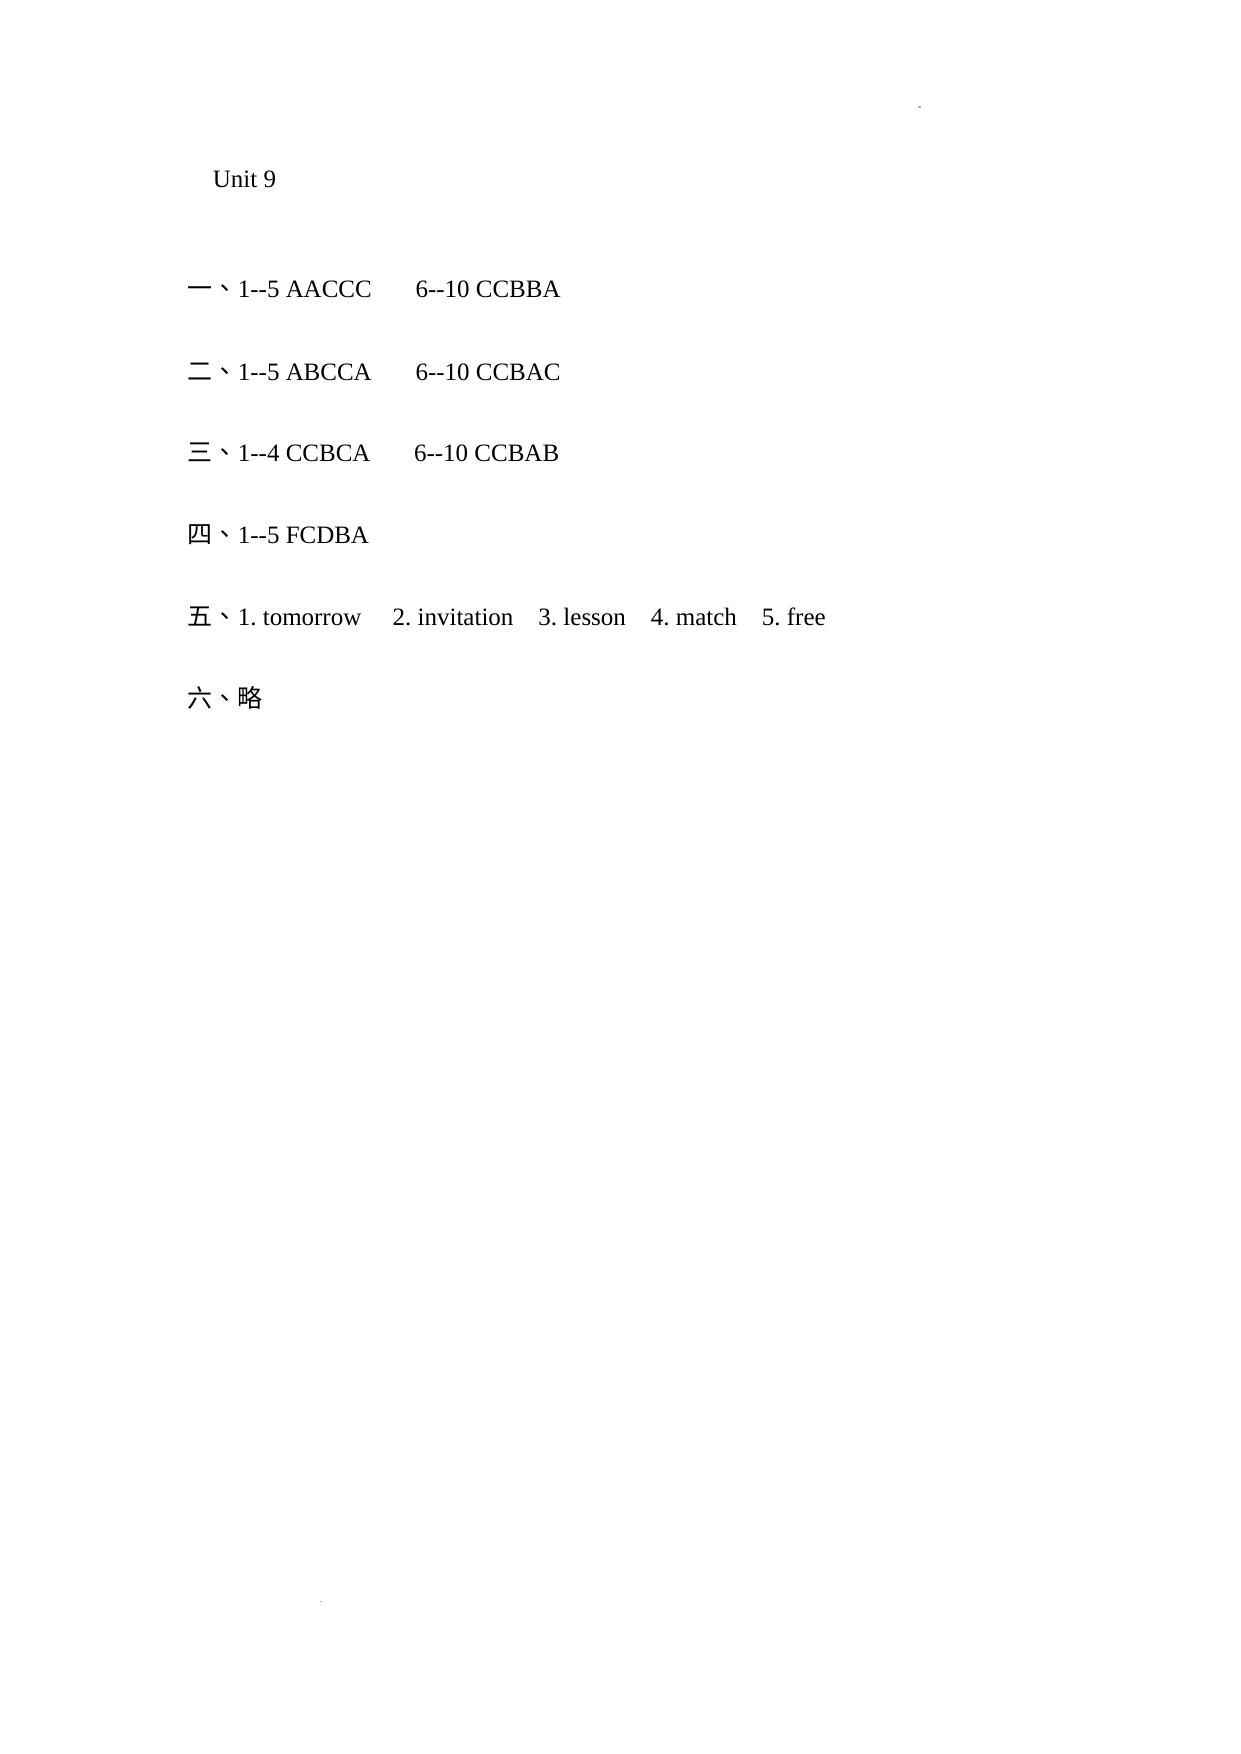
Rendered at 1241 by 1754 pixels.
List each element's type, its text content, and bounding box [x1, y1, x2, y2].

text 四、1--5 FCDBA [188, 502, 1053, 567]
text 六、略 [188, 666, 1053, 731]
text Unit 9 [188, 162, 1053, 194]
text 五、1. tomorrow 2. invitation 3. lesson 4. match 5. free [188, 584, 1053, 649]
text 一、1--5 AACCC 6--10 CCBBA [188, 256, 1053, 321]
text 三、1--4 CCBCA 6--10 CCBAB [188, 420, 1053, 485]
text 二、1--5 ABCCA 6--10 CCBAC [188, 338, 1053, 403]
